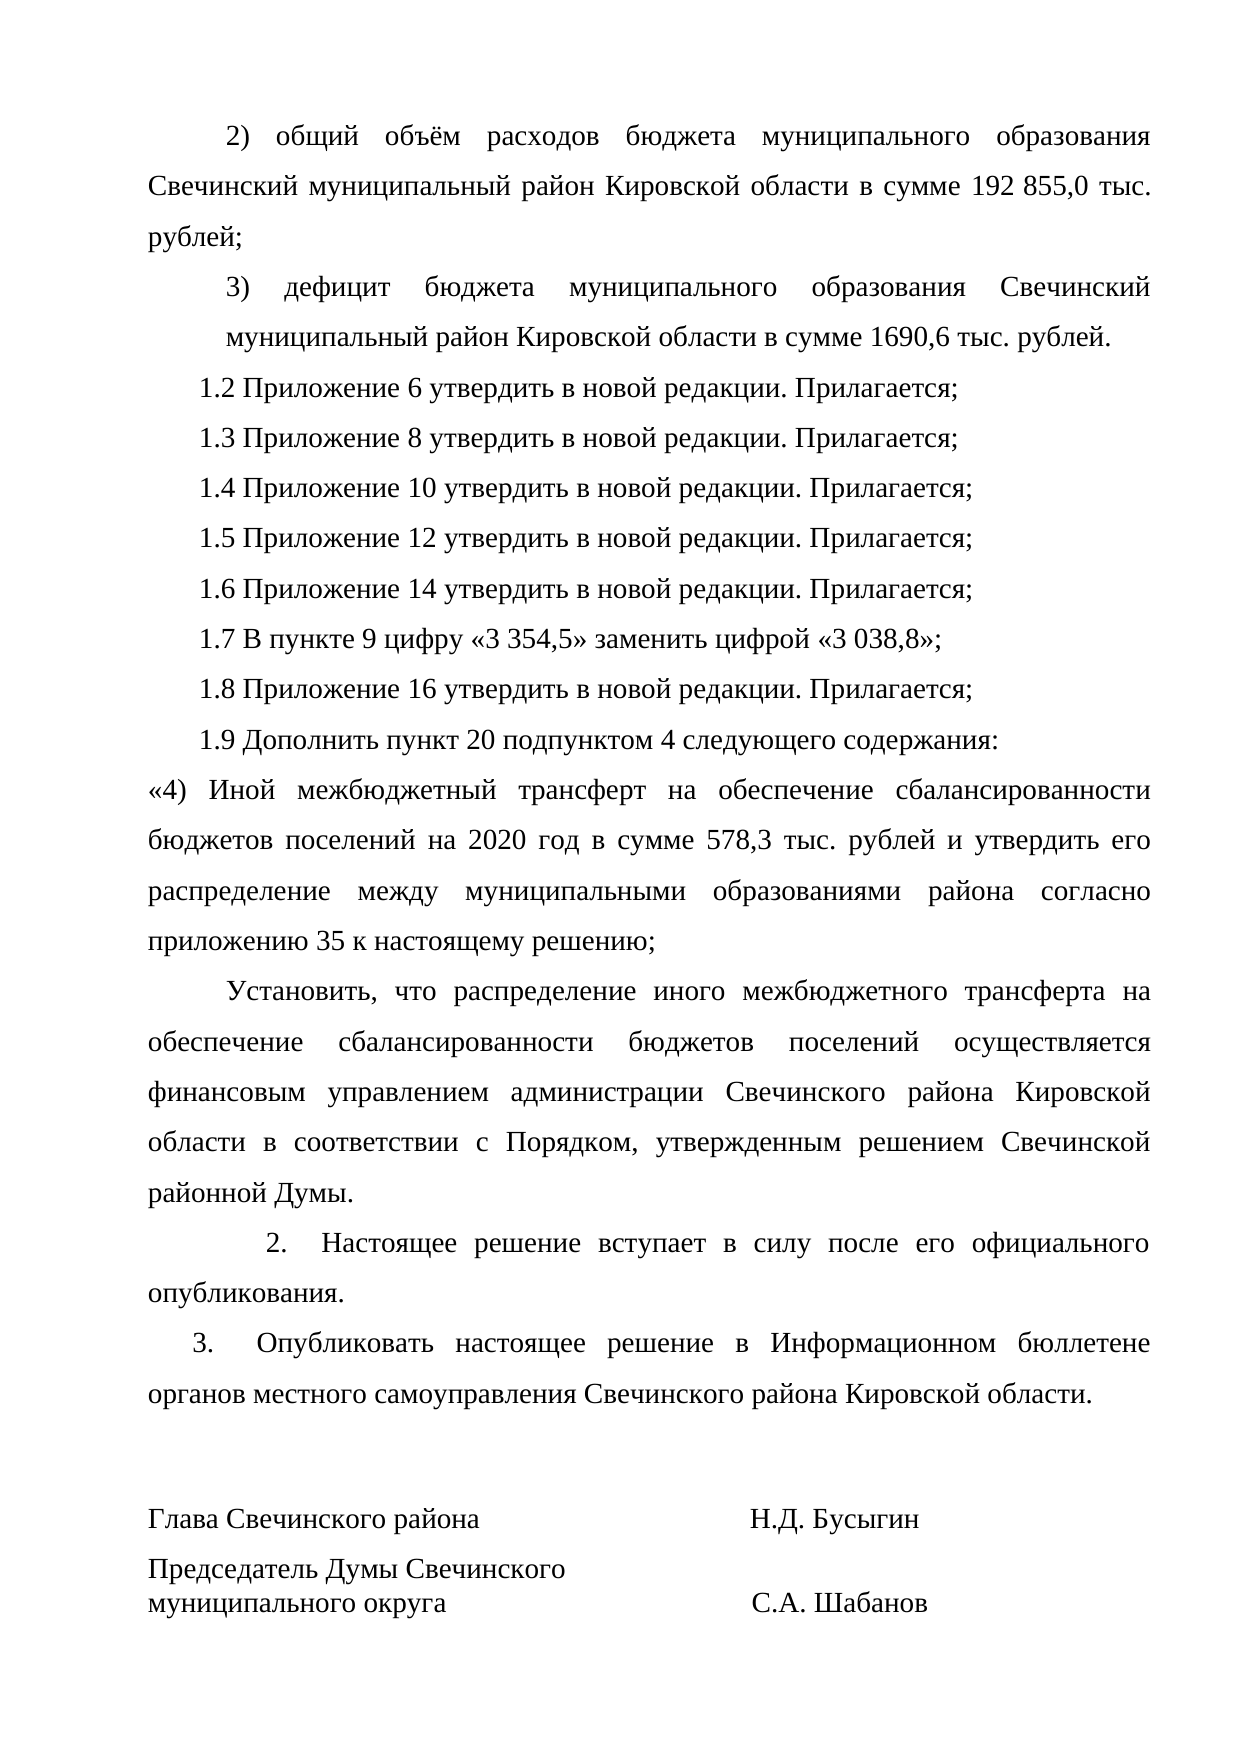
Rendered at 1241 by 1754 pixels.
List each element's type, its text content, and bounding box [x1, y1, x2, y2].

text «4) Иной межбюджетный трансферт на обеспечение сбалансированности бюджетов поселений на 2020 год в сумме 578,3 тыс. рублей и утвердить его распределение между муниципальными образованиями района согласно приложению 35 к настоящему решению; [148, 772, 1152, 957]
text 3) дефицит бюджета муниципального образования Свечинский муниципальный район Кировской области в сумме 1690,6 тыс. рублей. [226, 269, 1152, 353]
text 1.3 Приложение 8 утвердить в новой редакции. Прилагается; [148, 420, 1152, 453]
text 1.8 Приложение 16 утвердить в новой редакции. Прилагается; [148, 672, 1152, 705]
text 1.6 Приложение 14 утвердить в новой редакции. Прилагается; [148, 571, 1152, 604]
text 1.5 Приложение 12 утвердить в новой редакции. Прилагается; [148, 521, 1152, 554]
text Установить, что распределение иного межбюджетного трансферта на обеспечение сбалансированности бюджетов поселений осуществляется финансовым управлением администрации Свечинского района Кировской области в соответствии с Порядком, утвержденным решением Свечинской районной Думы. [148, 973, 1152, 1208]
text 2) общий объём расходов бюджета муниципального образования Свечинский муниципальный район Кировской области в сумме 192 855,0 тыс. рублей; [148, 118, 1152, 252]
text муниципального округа С.А. Шабанов [148, 1585, 1152, 1619]
text 1.9 Дополнить пункт 20 подпунктом 4 следующего содержания: [148, 722, 1152, 755]
text 1.7 В пункте 9 цифру «3 354,5» заменить цифрой «3 038,8»; [148, 621, 1152, 655]
text 3. Опубликовать настоящее решение в Информационном бюллетене органов местного самоуправления Свечинского района Кировской области. [148, 1326, 1152, 1409]
text Глава Свечинского района Н.Д. Бусыгин [148, 1501, 1152, 1535]
text 1.4 Приложение 10 утвердить в новой редакции. Прилагается; [148, 470, 1152, 504]
text 1.2 Приложение 6 утвердить в новой редакции. Прилагается; [148, 370, 1152, 403]
text 2. Настоящее решение вступает в силу после его официального опубликования. [148, 1225, 1152, 1309]
text Председатель Думы Свечинского [148, 1552, 1152, 1585]
